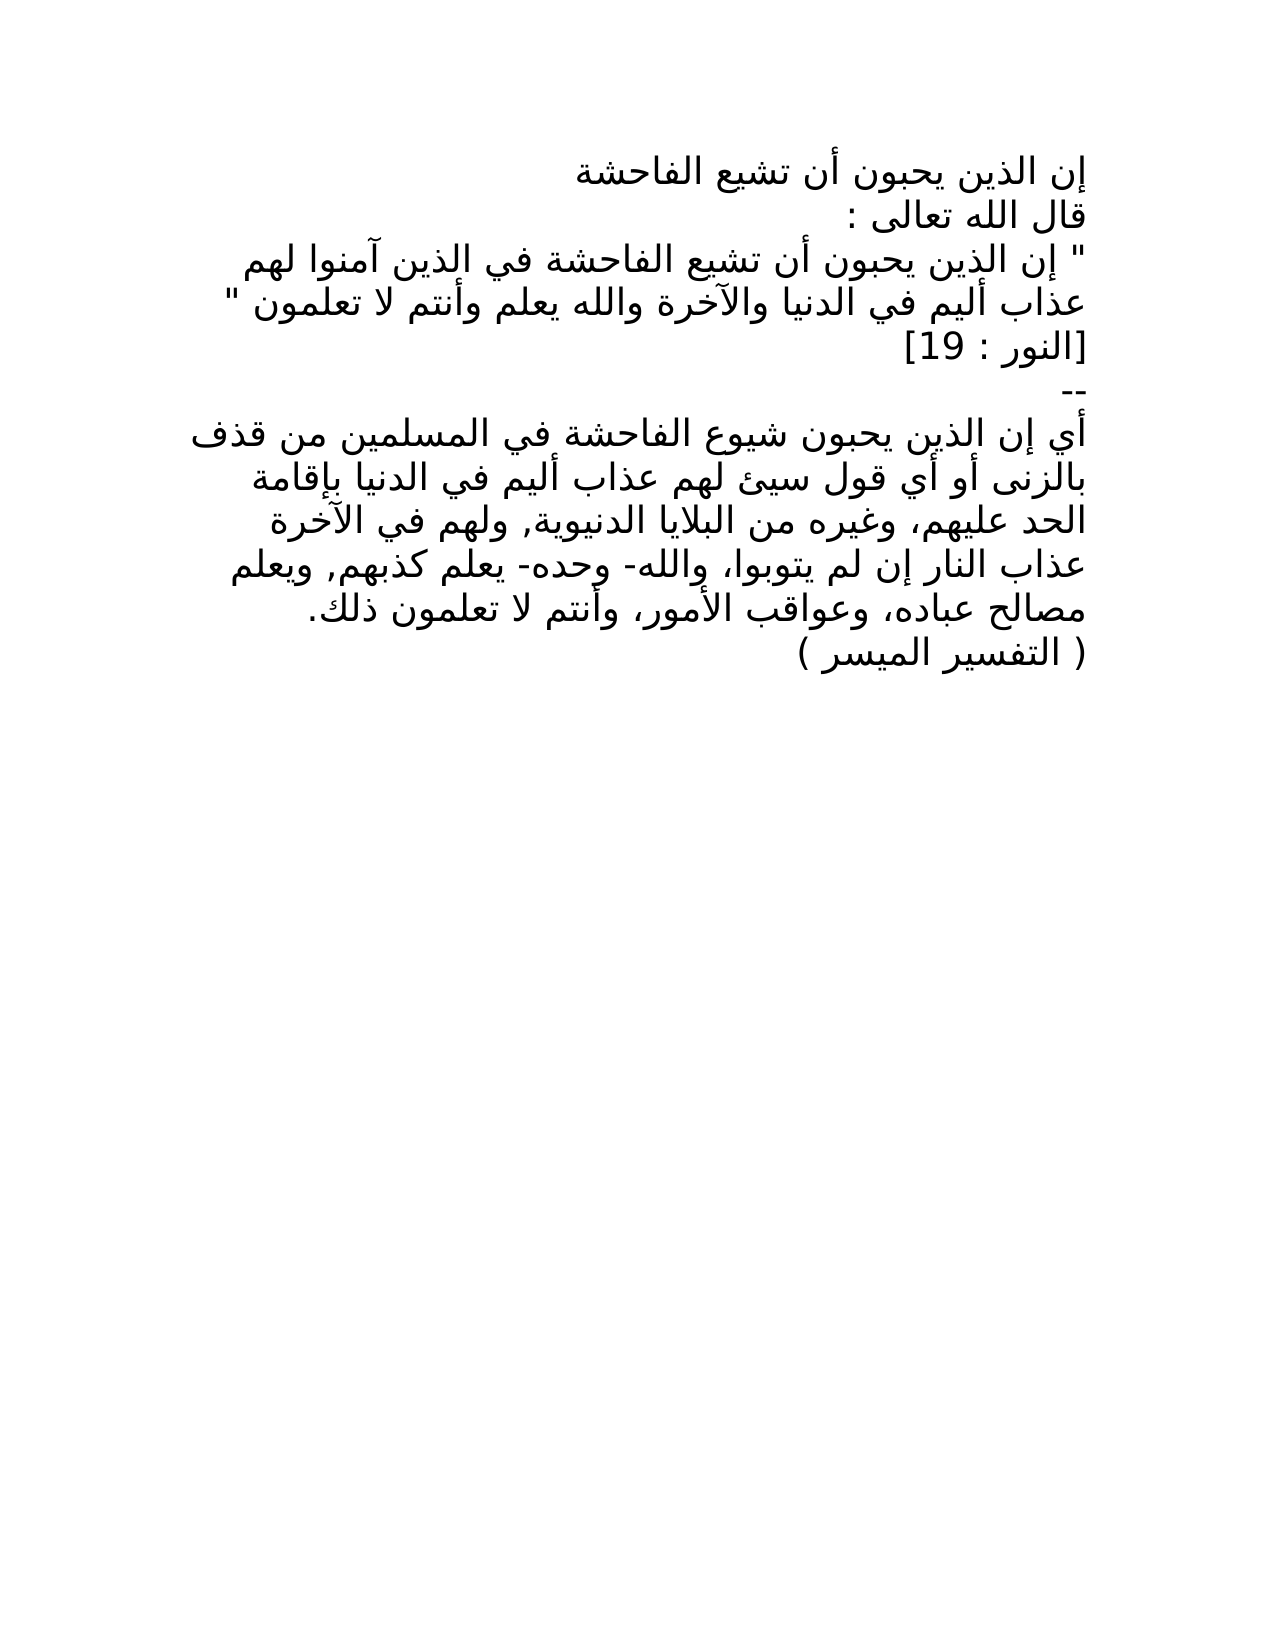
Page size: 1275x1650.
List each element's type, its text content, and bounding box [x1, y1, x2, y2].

text قال الله تعالى : [187, 194, 1087, 237]
text إن الذين يحبون أن تشيع الفاحشة [187, 150, 1087, 194]
text ( التفسير الميسر ) [187, 630, 1087, 674]
text [النور : 19] [187, 324, 1087, 368]
text -- [187, 368, 1087, 412]
text " إن الذين يحبون أن تشيع الفاحشة في الذين آمنوا لهم عذاب أليم في الدنيا والآخرة والله يعلم وأنتم لا تعلمون " [187, 237, 1087, 324]
text أي إن الذين يحبون شيوع الفاحشة في المسلمين من قذف بالزنى أو أي قول سيئ لهم عذاب أليم في الدنيا بإقامة الحد عليهم، وغيره من البلايا الدنيوية, ولهم في الآخرة عذاب النار إن لم يتوبوا، والله- وحده- يعلم كذبهم, ويعلم مصالح عباده، وعواقب الأمور، وأنتم لا تعلمون ذلك. [187, 412, 1087, 630]
